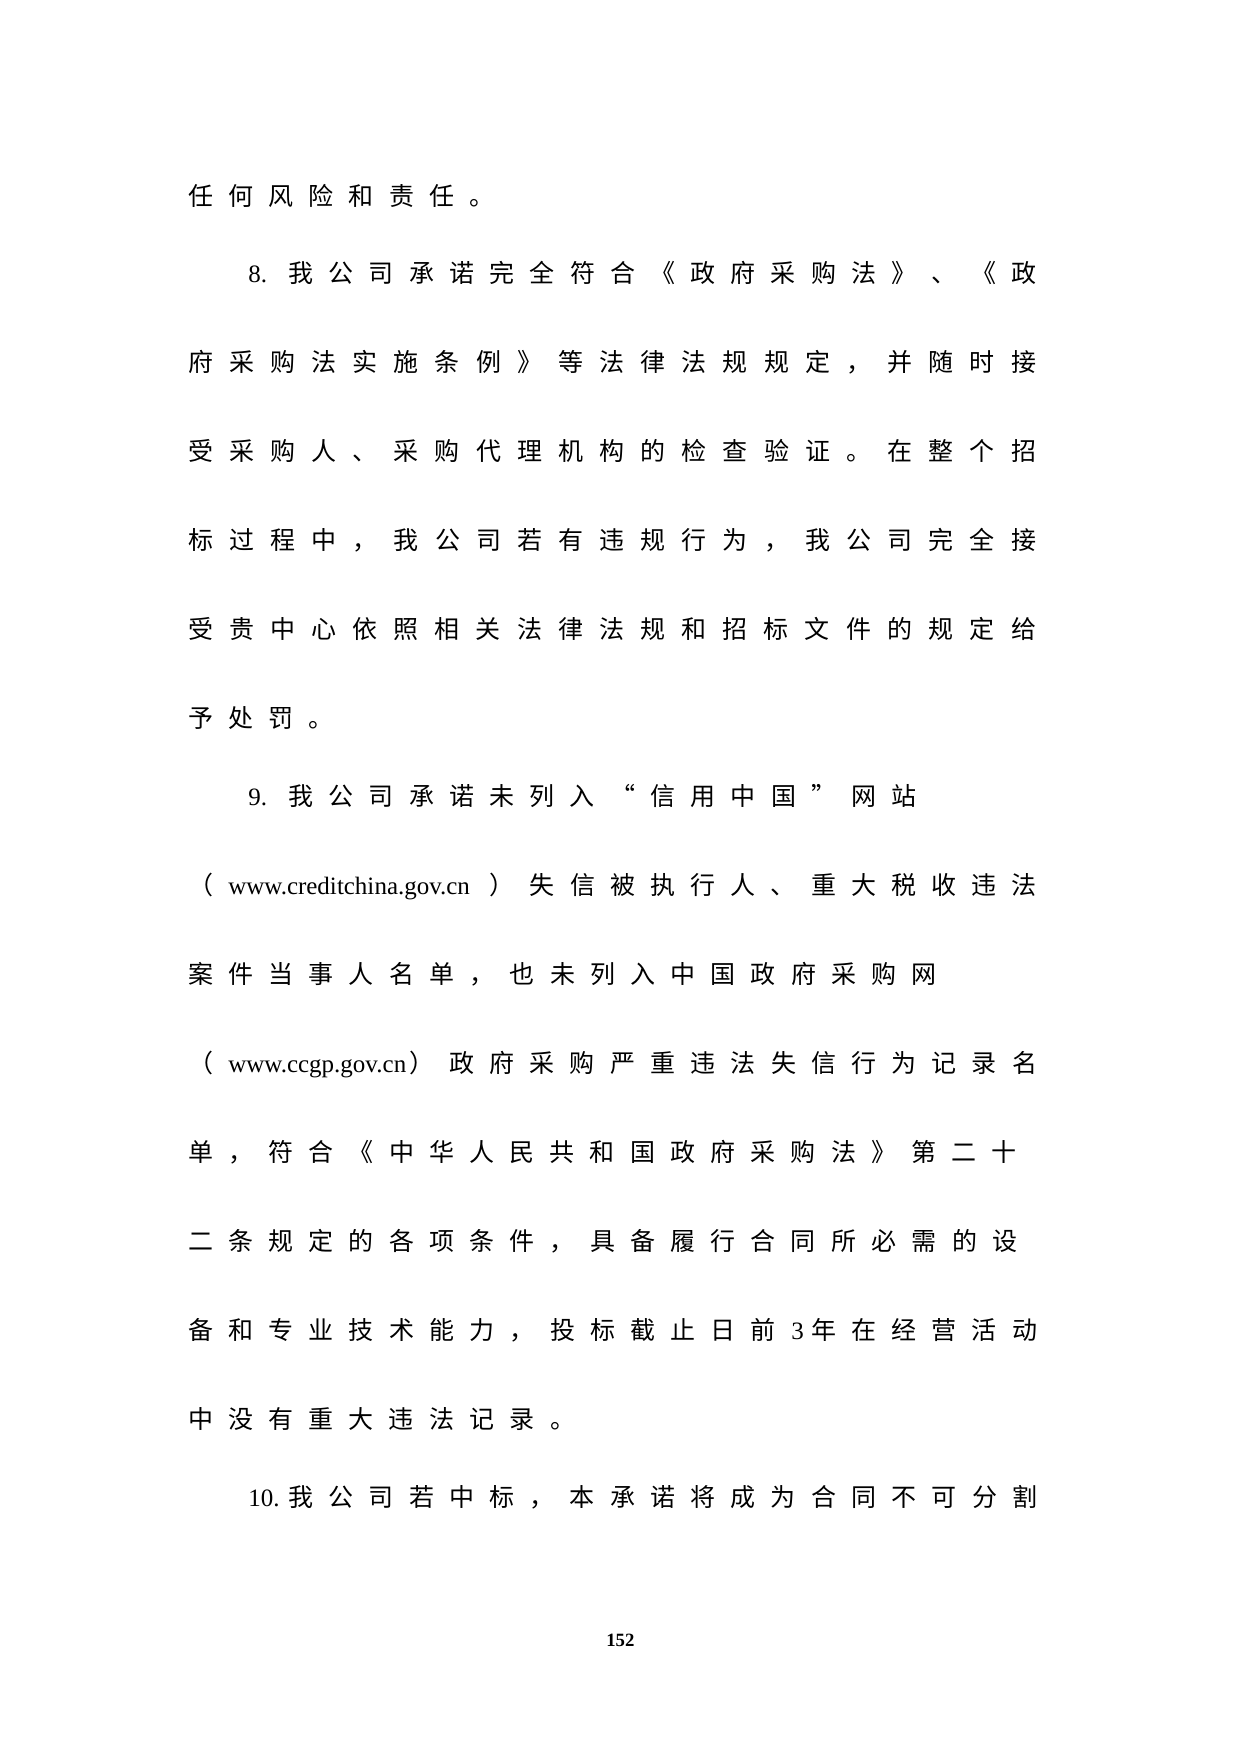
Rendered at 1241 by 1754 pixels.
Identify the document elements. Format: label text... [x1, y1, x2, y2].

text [188, 164, 1052, 224]
text 9. 我公司承诺未列入“信用中国”网站（www.creditchina.gov.cn）失信被执行人、重大税收违法案件当事人名单，也未列入中国政府采购网（www.ccgp.gov.cn）政府采购严重违法失信行为记录名单，符合《中华人民共和国政府采购法》第二十二条规定的各项条件，具备履行合同所必需的设备和专业技术能力，投标截止日前3年在经营活动中没有重大违法记录。 [188, 765, 1052, 1448]
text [188, 1466, 1052, 1525]
text 8. 我公司承诺完全符合《政府采购法》、《政府采购法实施条例》等法律法规规定，并随时接受采购人、采购代理机构的检查验证。在整个招标过程中，我公司若有违规行为，我公司完全接受贵中心依照相关法律法规和招标文件的规定给予处罚。 [188, 242, 1052, 747]
